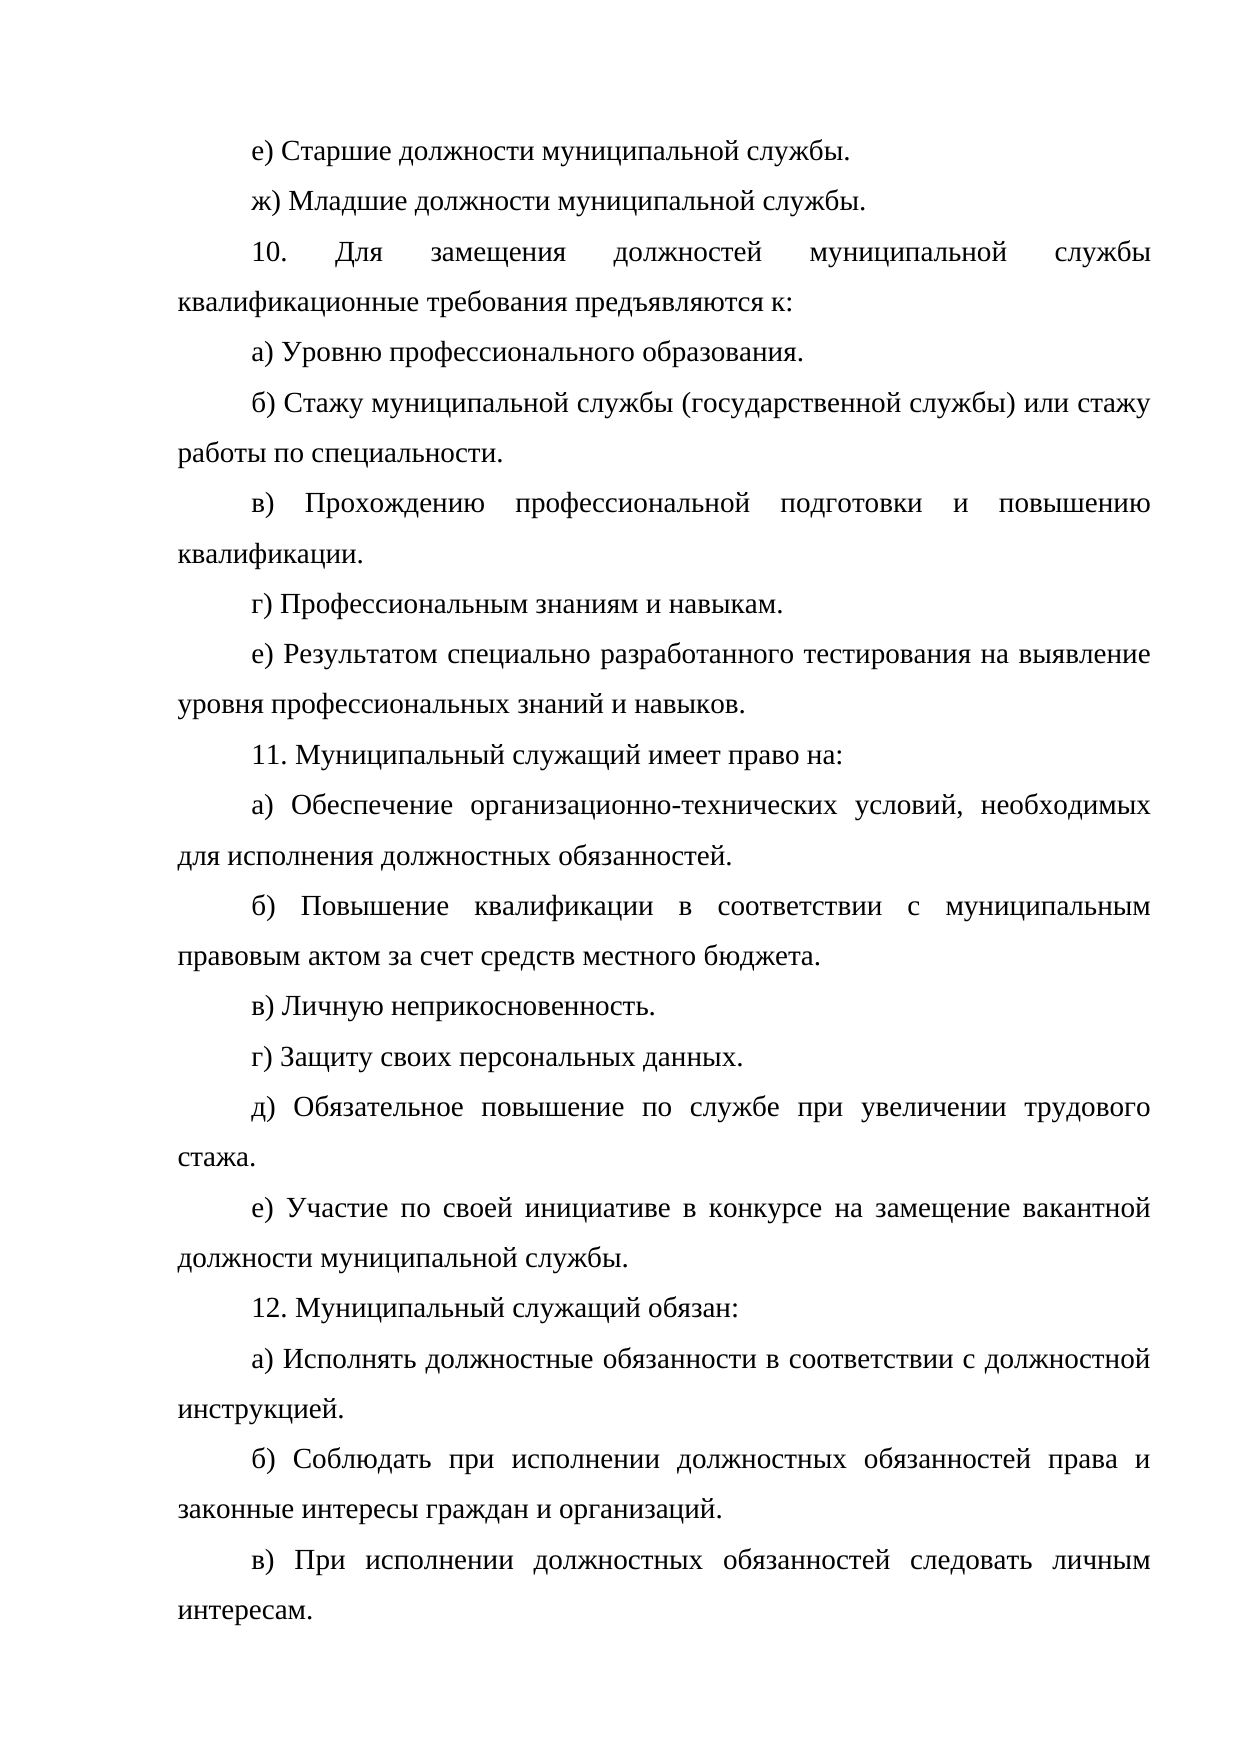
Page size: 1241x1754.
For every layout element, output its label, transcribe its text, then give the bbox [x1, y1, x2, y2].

text г) Защиту своих персональных данных. [177, 1039, 1152, 1072]
text б) Стажу муниципальной службы (государственной службы) или стажу работы по специальности. [177, 385, 1152, 469]
text 12. Муниципальный служащий обязан: [177, 1290, 1152, 1324]
text ж) Младшие должности муниципальной службы. [177, 183, 1152, 217]
text 11. Муниципальный служащий имеет право на: [177, 737, 1152, 771]
text в) Личную неприкосновенность. [177, 988, 1152, 1022]
text а) Уровню профессионального образования. [177, 334, 1152, 368]
text в) Прохождению профессиональной подготовки и повышению квалификации. [177, 485, 1152, 569]
text г) Профессиональным знаниям и навыкам. [177, 586, 1152, 619]
text д) Обязательное повышение по службе при увеличении трудового стажа. [177, 1089, 1152, 1173]
text е) Результатом специально разработанного тестирования на выявление уровня профессиональных знаний и навыков. [177, 636, 1152, 720]
text в) При исполнении должностных обязанностей следовать личным интересам. [177, 1542, 1152, 1626]
text б) Соблюдать при исполнении должностных обязанностей права и законные интересы граждан и организаций. [177, 1441, 1152, 1525]
text а) Обеспечение организационно-технических условий, необходимых для исполнения должностных обязанностей. [177, 787, 1152, 871]
text 10. Для замещения должностей муниципальной службы квалификационные требования предъявляются к: [177, 234, 1152, 318]
text е) Участие по своей инициативе в конкурсе на замещение вакантной должности муниципальной службы. [177, 1190, 1152, 1274]
text б) Повышение квалификации в соответствии с муниципальным правовым актом за счет средств местного бюджета. [177, 888, 1152, 972]
text е) Старшие должности муниципальной службы. [177, 133, 1152, 167]
text а) Исполнять должностные обязанности в соответствии с должностной инструкцией. [177, 1341, 1152, 1424]
